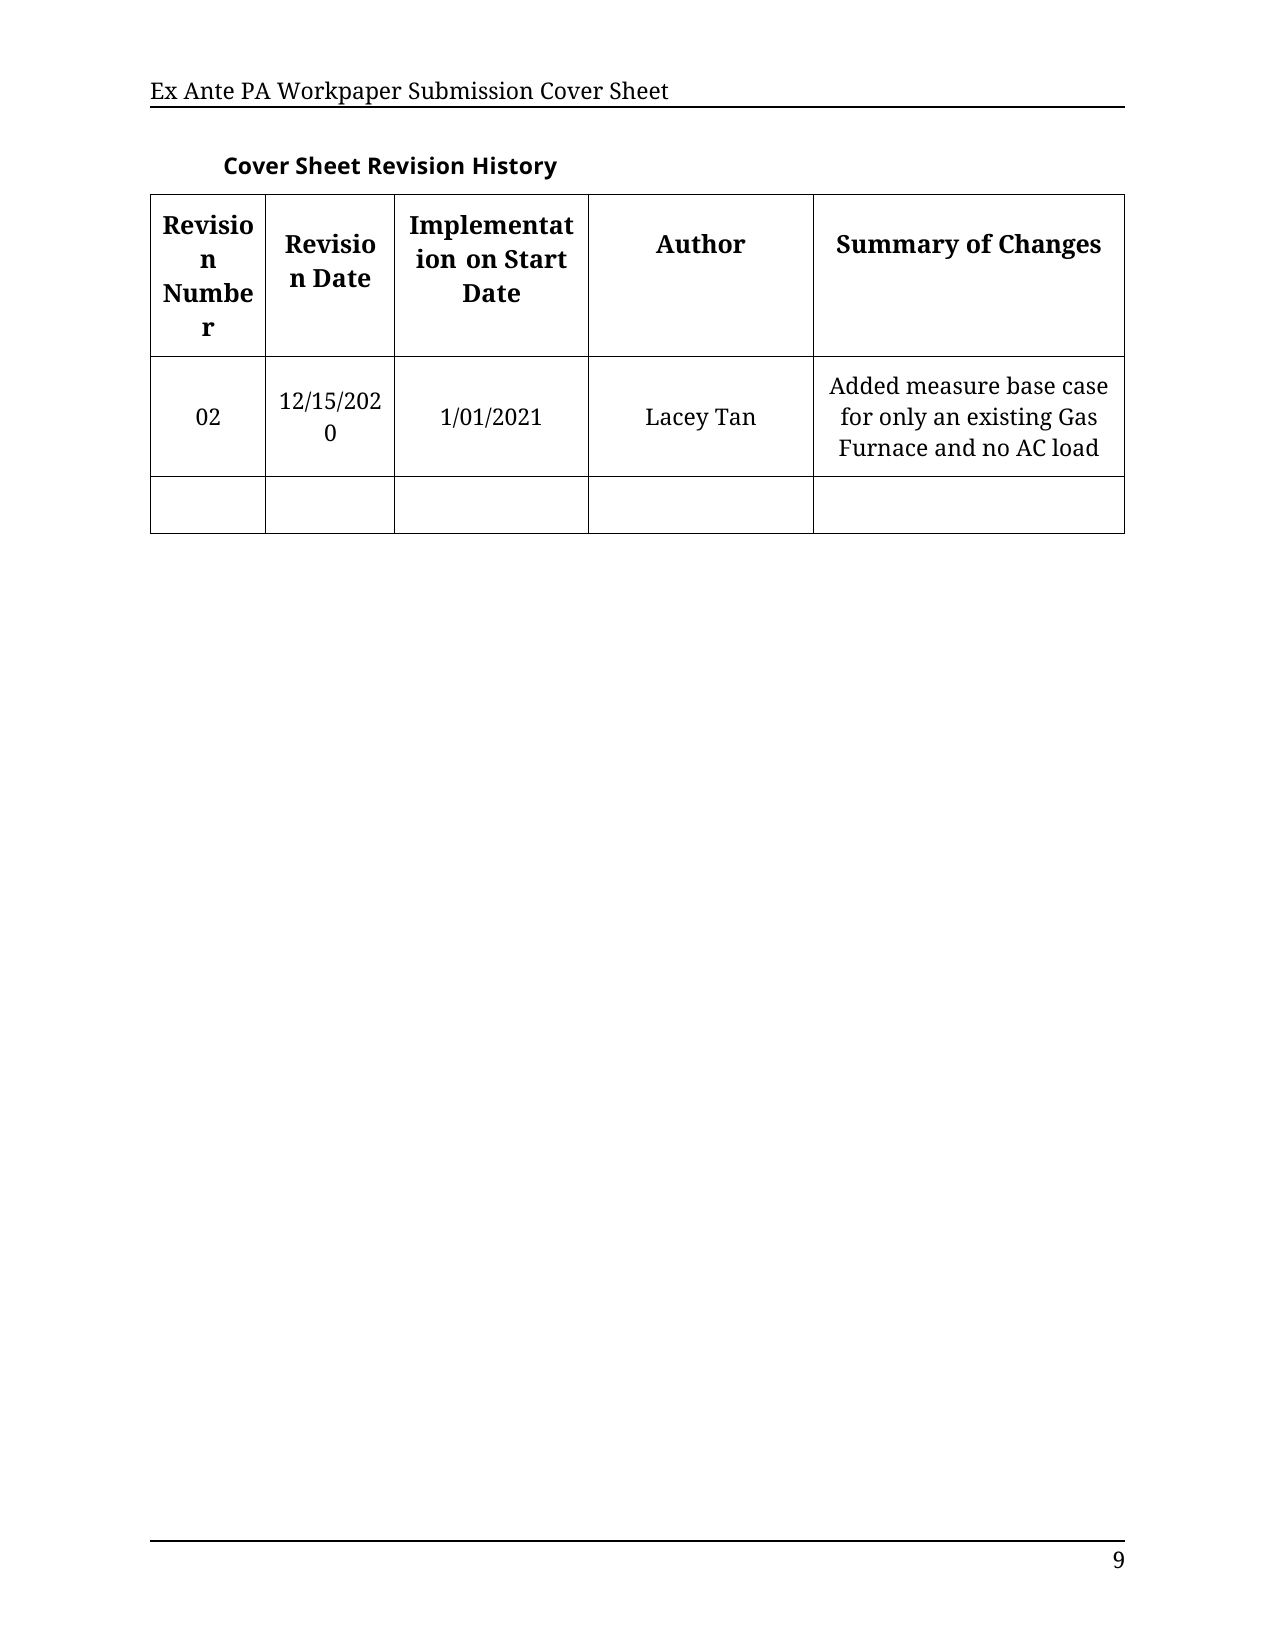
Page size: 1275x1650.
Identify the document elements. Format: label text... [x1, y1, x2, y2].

table_header Summary of Changes [814, 195, 1124, 356]
table_header Author [589, 195, 813, 356]
table_cell 1/01/2021 [395, 357, 588, 476]
table_cell 02 [151, 357, 265, 476]
table_cell Lacey Tan [589, 357, 813, 476]
table_header Implementation on Start Date [395, 195, 588, 356]
table_header Revision Date [266, 195, 394, 356]
table_cell 12/15/2020 [266, 357, 394, 476]
table_cell [266, 477, 394, 533]
table_cell [151, 477, 265, 533]
table_cell [814, 477, 1124, 533]
table_cell [589, 477, 813, 533]
table_cell Added measure base case for only an existing Gas Furnace and no AC load [814, 357, 1124, 476]
table_cell [395, 477, 588, 533]
table_header Revision Number [151, 195, 265, 356]
subtitle Cover Sheet Revision History [223, 150, 1125, 181]
